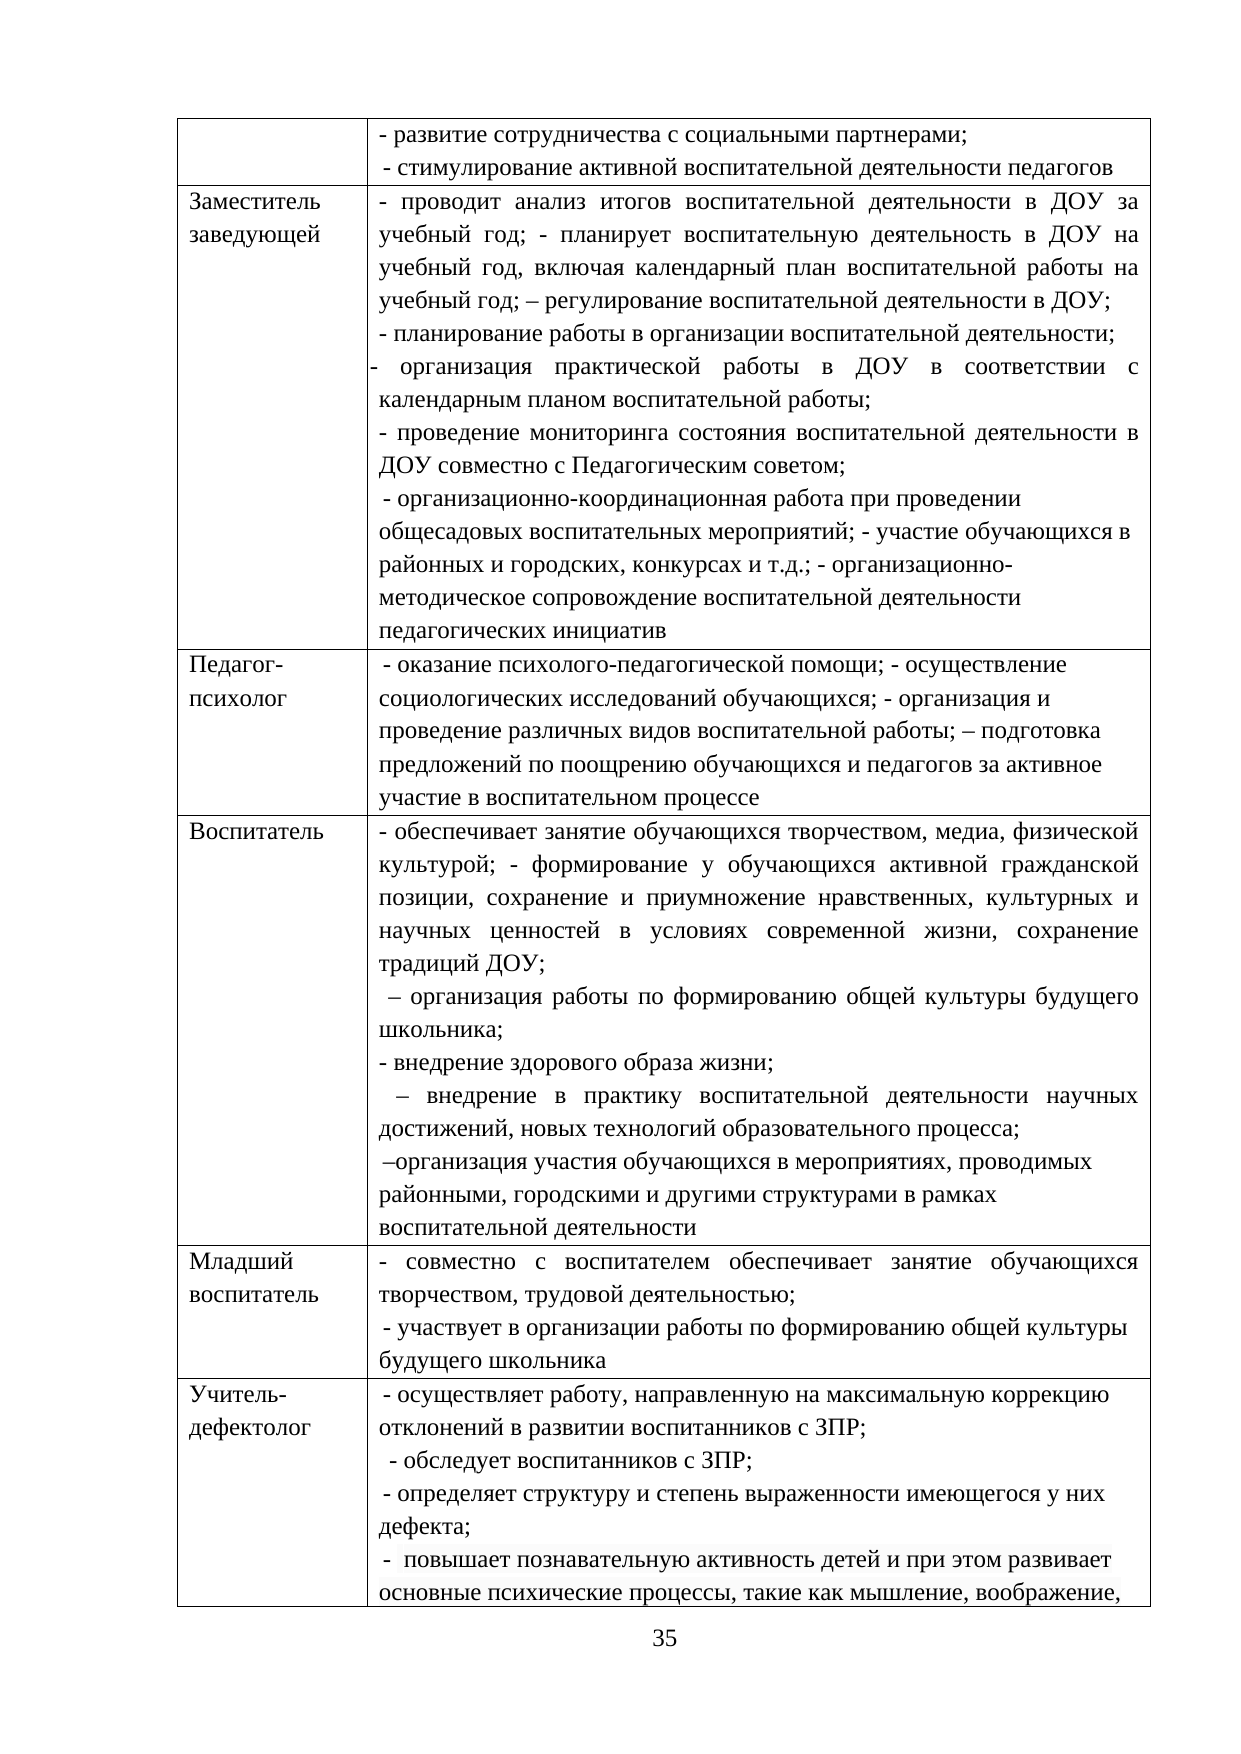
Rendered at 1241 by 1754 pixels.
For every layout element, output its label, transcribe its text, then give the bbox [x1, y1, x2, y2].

table_cell - обеспечивает занятие обучающихся творчеством, медиа, физической культурой; - формирование у обучающихся активной гражданской позиции, сохранение и приумножение нравственных, культурных и научных ценностей в условиях современной жизни, сохранение традиций ДОУ; – организация работы по формированию общей культуры будущего школьника; - внедрение здорового образа жизни; – внедрение в практику воспитательной деятельности научных достижений, новых технологий образовательного процесса; –организация участия обучающихся в мероприятиях, проводимых районными, городскими и другими структурами в рамках воспитательной деятельности [368, 816, 1150, 1245]
table_cell Заместитель заведующей [178, 186, 367, 648]
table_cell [368, 119, 1150, 185]
table_cell Учитель-дефектолог [178, 1379, 367, 1606]
table_cell - проводит анализ итогов воспитательной деятельности в ДОУ за учебный год; - планирует воспитательную деятельность в ДОУ на учебный год, включая календарный план воспитательной работы на учебный год; – регулирование воспитательной деятельности в ДОУ; - планирование работы в организации воспитательной деятельности; - организация практической работы в ДОУ в соответствии с календарным планом воспитательной работы; - проведение мониторинга состояния воспитательной деятельности в ДОУ совместно с Педагогическим советом; - организационно-координационная работа при проведении общесадовых воспитательных мероприятий; - участие обучающихся в районных и городских, конкурсах и т.д.; - организационно-методическое сопровождение воспитательной деятельности педагогических инициатив [368, 186, 1150, 648]
table_cell - оказание психолого-педагогической помощи; - осуществление социологических исследований обучающихся; - организация и проведение различных видов воспитательной работы; – подготовка предложений по поощрению обучающихся и педагогов за активное участие в воспитательном процессе [368, 650, 1150, 815]
table_cell Младший воспитатель [178, 1246, 367, 1378]
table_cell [178, 119, 367, 185]
table_cell - совместно с воспитателем обеспечивает занятие обучающихся творчеством, трудовой деятельностью; - участвует в организации работы по формированию общей культуры будущего школьника [368, 1246, 1150, 1378]
table_cell Воспитатель [178, 816, 367, 1245]
table_cell Педагог-психолог [178, 650, 367, 815]
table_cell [368, 1379, 1150, 1606]
